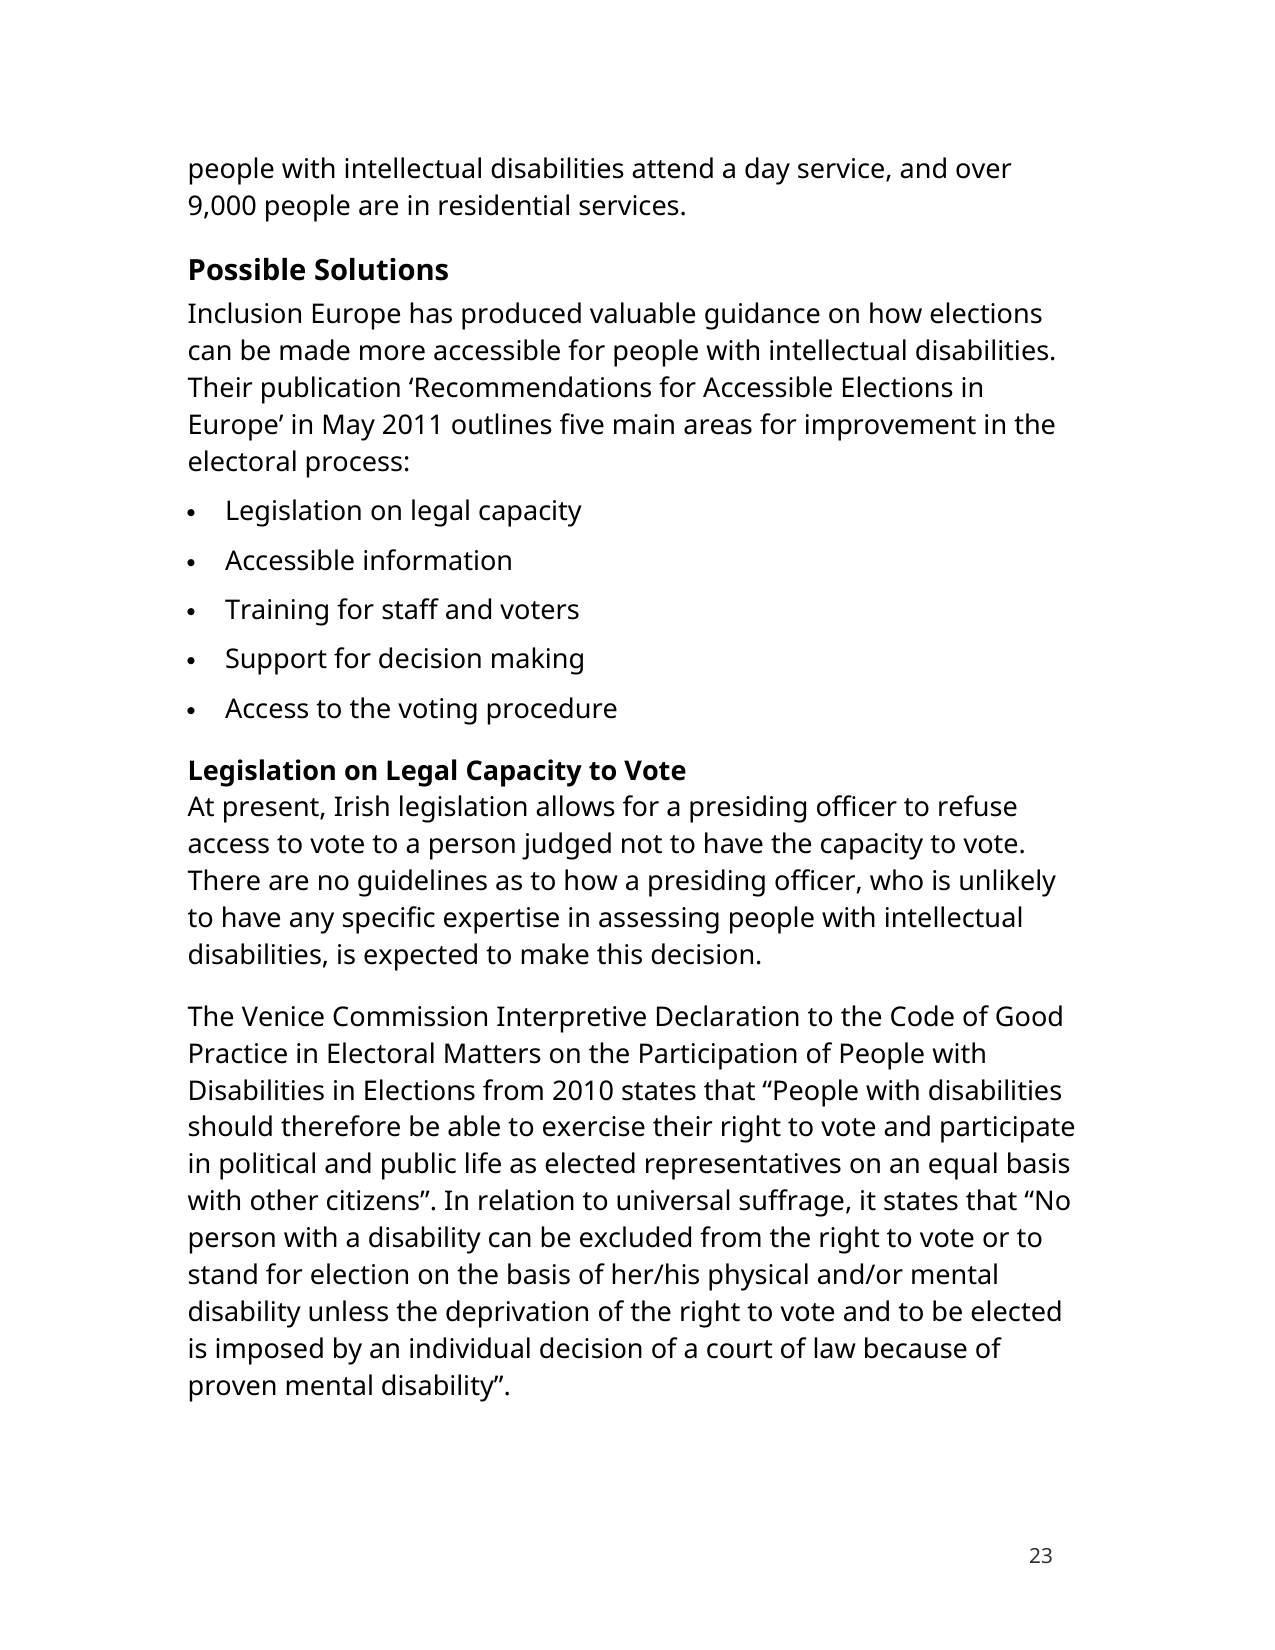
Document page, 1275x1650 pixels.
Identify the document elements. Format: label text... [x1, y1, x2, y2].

text At present, Irish legislation allows for a presiding officer to refuse access to vote to a person judged not to have the capacity to vote. There are no guidelines as to how a presiding officer, who is unlikely to have any specific expertise in assessing people with intellectual disabilities, is expected to make this decision. [187, 788, 1087, 972]
list Access to the voting procedure [187, 689, 1087, 726]
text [187, 150, 1087, 224]
list Training for staff and voters [187, 590, 1087, 627]
text Inclusion Europe has produced valuable guidance on how elections can be made more accessible for people with intellectual disabilities. Their publication ‘Recommendations for Accessible Elections in Europe’ in May 2011 outlines five main areas for improvement in the electoral process: [187, 295, 1087, 479]
subtitle Legislation on Legal Capacity to Vote [187, 751, 1087, 788]
list Support for decision making [187, 640, 1087, 677]
list Legislation on legal capacity [187, 492, 1087, 528]
text The Venice Commission Interpretive Declaration to the Code of Good Practice in Electoral Matters on the Participation of People with Disabilities in Elections from 2010 states that “People with disabilities should therefore be able to exercise their right to vote and participate in political and public life as elected representatives on an equal basis with other citizens”. In relation to universal suffrage, it states that “No person with a disability can be excluded from the right to vote or to stand for election on the basis of her/his physical and/or mental disability unless the deprivation of the right to vote and to be elected is imposed by an individual decision of a court of law because of proven mental disability”. [187, 997, 1087, 1403]
list Accessible information [187, 541, 1087, 578]
subtitle Possible Solutions [187, 249, 1087, 288]
